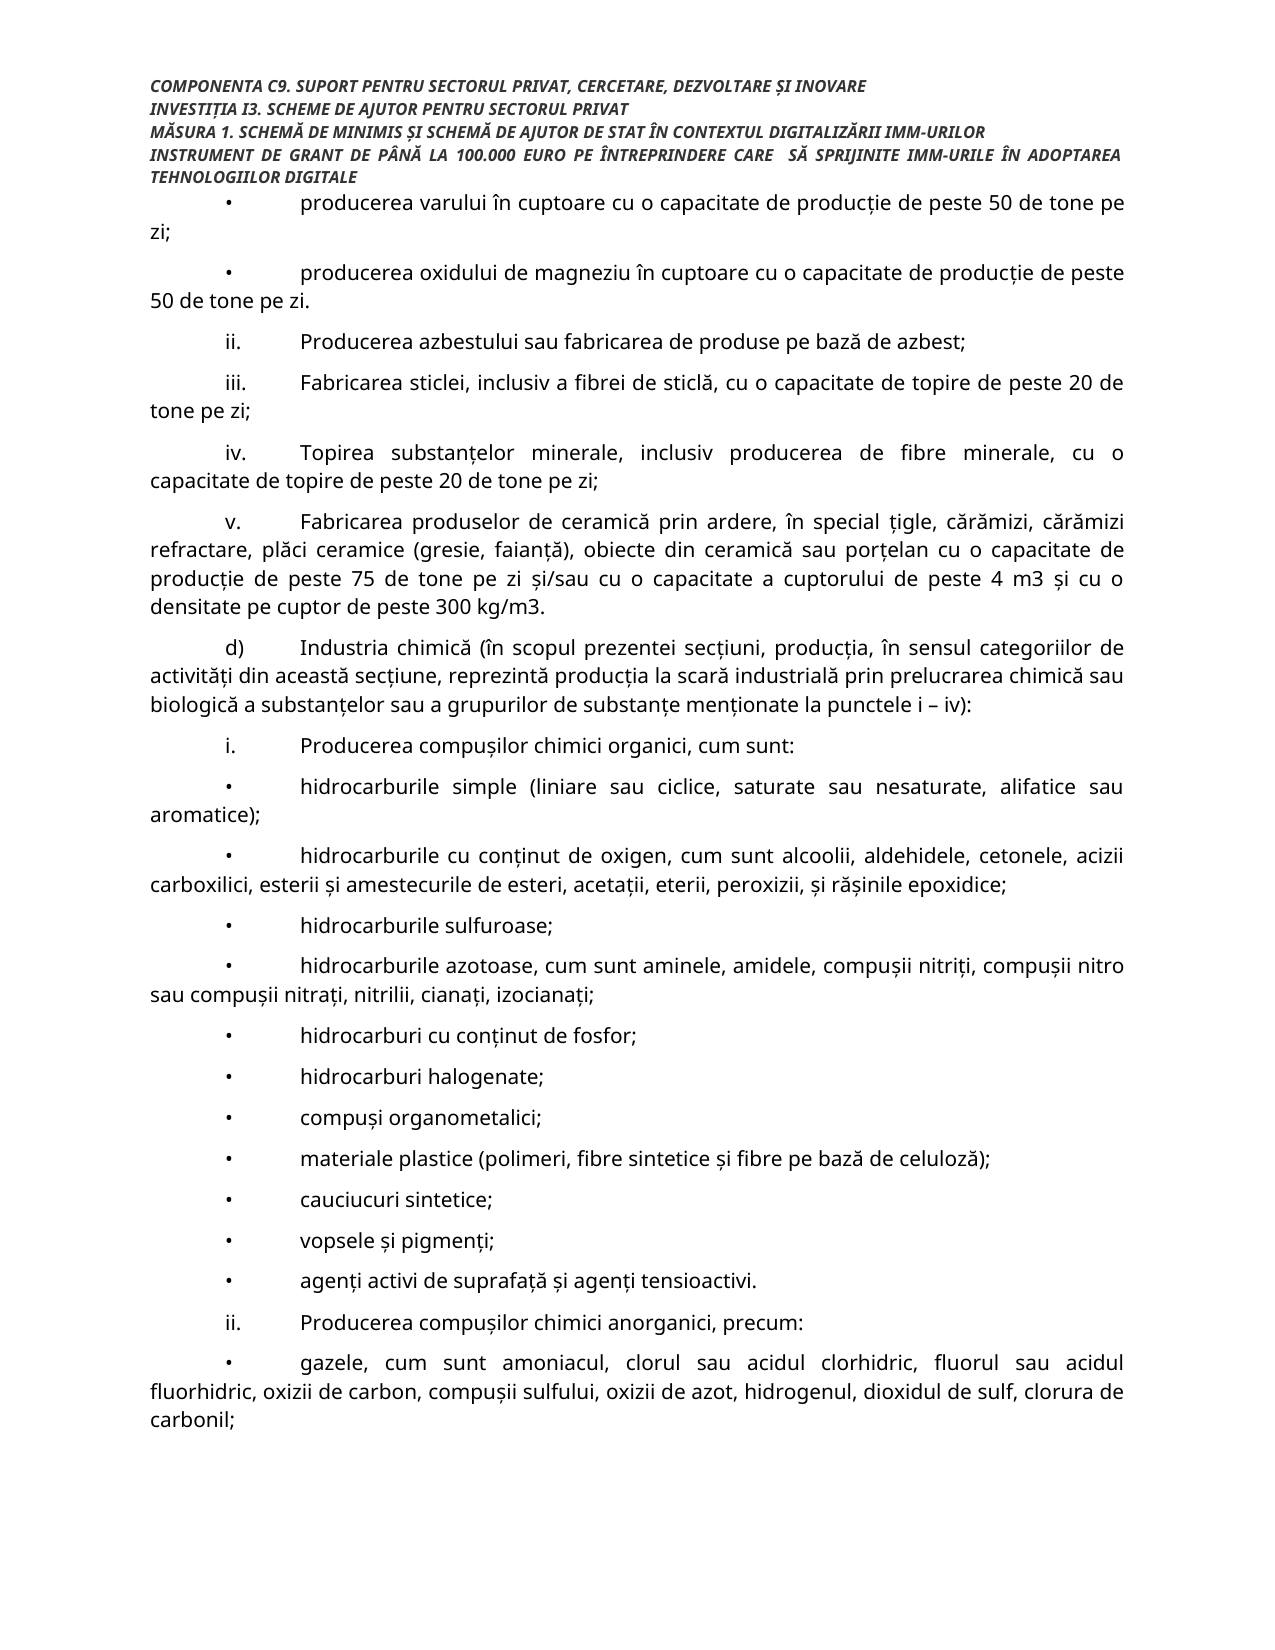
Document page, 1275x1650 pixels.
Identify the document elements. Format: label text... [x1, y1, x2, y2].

text • materiale plastice (polimeri, fibre sintetice și fibre pe bază de celuloză); [150, 1144, 1125, 1172]
text iii. Fabricarea sticlei, inclusiv a fibrei de sticlă, cu o capacitate de topire de peste 20 de tone pe zi; [150, 368, 1125, 425]
text • producerea oxidului de magneziu în cuptoare cu o capacitate de producție de peste 50 de tone pe zi. [150, 258, 1125, 315]
text • compuși organometalici; [150, 1103, 1125, 1131]
text i. Producerea compușilor chimici organici, cum sunt: [150, 731, 1125, 759]
text • hidrocarburile sulfuroase; [150, 911, 1125, 939]
text • hidrocarburile simple (liniare sau ciclice, saturate sau nesaturate, alifatice sau aromatice); [150, 772, 1125, 829]
text ii. Producerea compușilor chimici anorganici, precum: [150, 1308, 1125, 1336]
text • agenți activi de suprafață și agenți tensioactivi. [150, 1267, 1125, 1295]
text • hidrocarburile azotoase, cum sunt aminele, amidele, compușii nitriți, compușii nitro sau compușii nitrați, nitrilii, cianați, izocianați; [150, 952, 1125, 1008]
text • cauciucuri sintetice; [150, 1185, 1125, 1213]
text • vopsele și pigmenți; [150, 1226, 1125, 1254]
text • hidrocarburile cu conținut de oxigen, cum sunt alcoolii, aldehidele, cetonele, acizii carboxilici, esterii și amestecurile de esteri, acetații, eterii, peroxizii, și rășinile epoxidice; [150, 841, 1125, 898]
text • producerea varului în cuptoare cu o capacitate de producție de peste 50 de tone pe zi; [150, 188, 1125, 245]
text ii. Producerea azbestului sau fabricarea de produse pe bază de azbest; [150, 327, 1125, 356]
text iv. Topirea substanțelor minerale, inclusiv producerea de fibre minerale, cu o capacitate de topire de peste 20 de tone pe zi; [150, 438, 1125, 494]
text • hidrocarburi cu conținut de fosfor; [150, 1021, 1125, 1049]
text d) Industria chimică (în scopul prezentei secțiuni, producția, în sensul categoriilor de activități din această secțiune, reprezintă producția la scară industrială prin prelucrarea chimică sau biologică a substanțelor sau a grupurilor de substanțe menționate la punctele i – iv): [150, 633, 1125, 718]
text • hidrocarburi halogenate; [150, 1062, 1125, 1090]
text v. Fabricarea produselor de ceramică prin ardere, în special țigle, cărămizi, cărămizi refractare, plăci ceramice (gresie, faianță), obiecte din ceramică sau porțelan cu o capacitate de producție de peste 75 de tone pe zi și/sau cu o capacitate a cuptorului de peste 4 m3 și cu o densitate pe cuptor de peste 300 kg/m3. [150, 507, 1125, 621]
text • gazele, cum sunt amoniacul, clorul sau acidul clorhidric, fluorul sau acidul fluorhidric, oxizii de carbon, compușii sulfului, oxizii de azot, hidrogenul, dioxidul de sulf, clorura de carbonil; [150, 1348, 1125, 1434]
